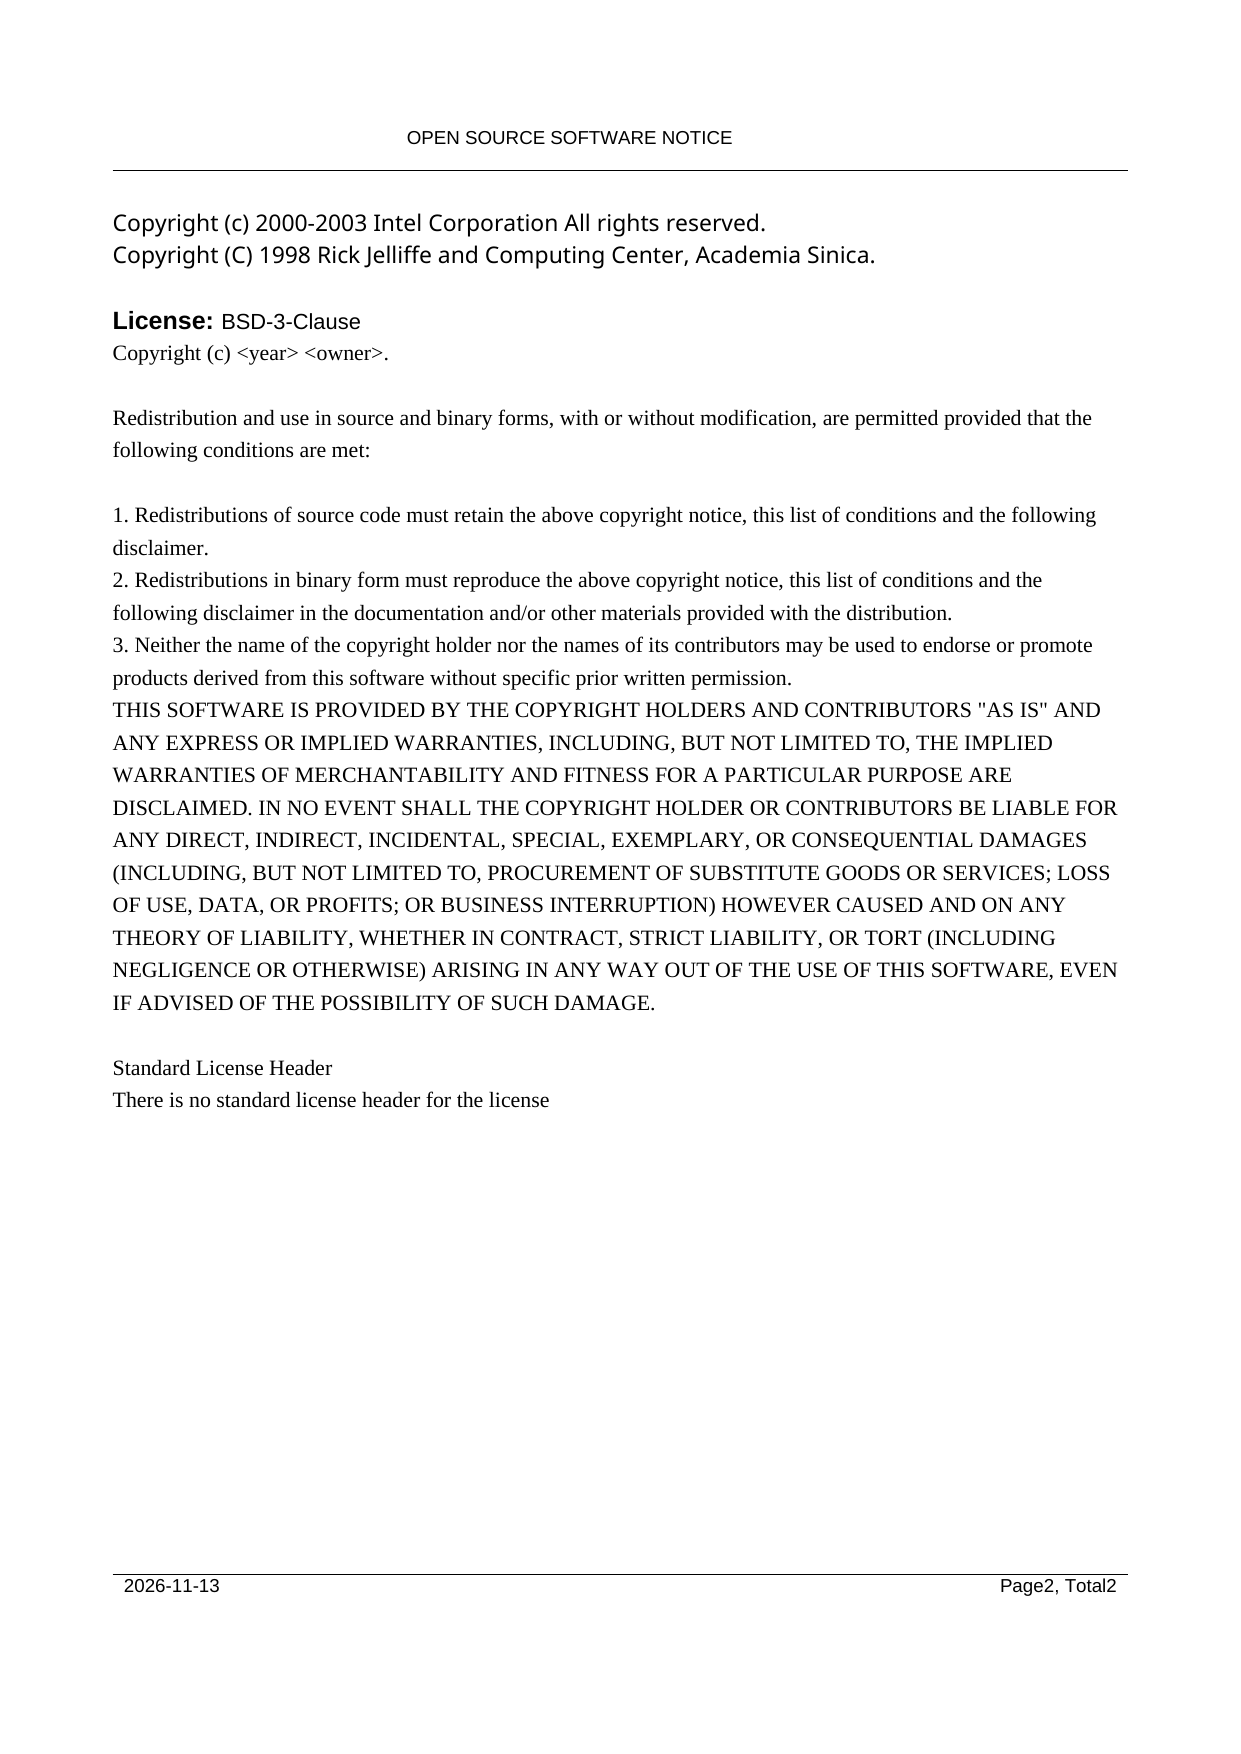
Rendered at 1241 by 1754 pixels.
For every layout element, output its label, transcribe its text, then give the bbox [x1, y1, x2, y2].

text Copyright (c) <year> <owner>. Redistribution and use in source and binary forms, with or without modification, are permitted provided that the following conditions are met: 1. Redistributions of source code must retain the above copyright notice, this list of conditions and the following disclaimer. 2. Redistributions in binary form must reproduce the above copyright notice, this list of conditions and the following disclaimer in the documentation and/or other materials provided with the distribution. 3. Neither the name of the copyright holder nor the names of its contributors may be used to endorse or promote products derived from this software without specific prior written permission. THIS SOFTWARE IS PROVIDED BY THE COPYRIGHT HOLDERS AND CONTRIBUTORS "AS IS" AND ANY EXPRESS OR IMPLIED WARRANTIES, INCLUDING, BUT NOT LIMITED TO, THE IMPLIED WARRANTIES OF MERCHANTABILITY AND FITNESS FOR A PARTICULAR PURPOSE ARE DISCLAIMED. IN NO EVENT SHALL THE COPYRIGHT HOLDER OR CONTRIBUTORS BE LIABLE FOR ANY DIRECT, INDIRECT, INCIDENTAL, SPECIAL, EXEMPLARY, OR CONSEQUENTIAL DAMAGES (INCLUDING, BUT NOT LIMITED TO, PROCUREMENT OF SUBSTITUTE GOODS OR SERVICES; LOSS OF USE, DATA, OR PROFITS; OR BUSINESS INTERRUPTION) HOWEVER CAUSED AND ON ANY THEORY OF LIABILITY, WHETHER IN CONTRACT, STRICT LIABILITY, OR TORT (INCLUDING NEGLIGENCE OR OTHERWISE) ARISING IN ANY WAY OUT OF THE USE OF THIS SOFTWARE, EVEN IF ADVISED OF THE POSSIBILITY OF SUCH DAMAGE. Standard License Header There is no standard license header for the license [112, 336, 1128, 1116]
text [112, 206, 1128, 304]
text License: BSD-3-Clause [112, 304, 1128, 336]
